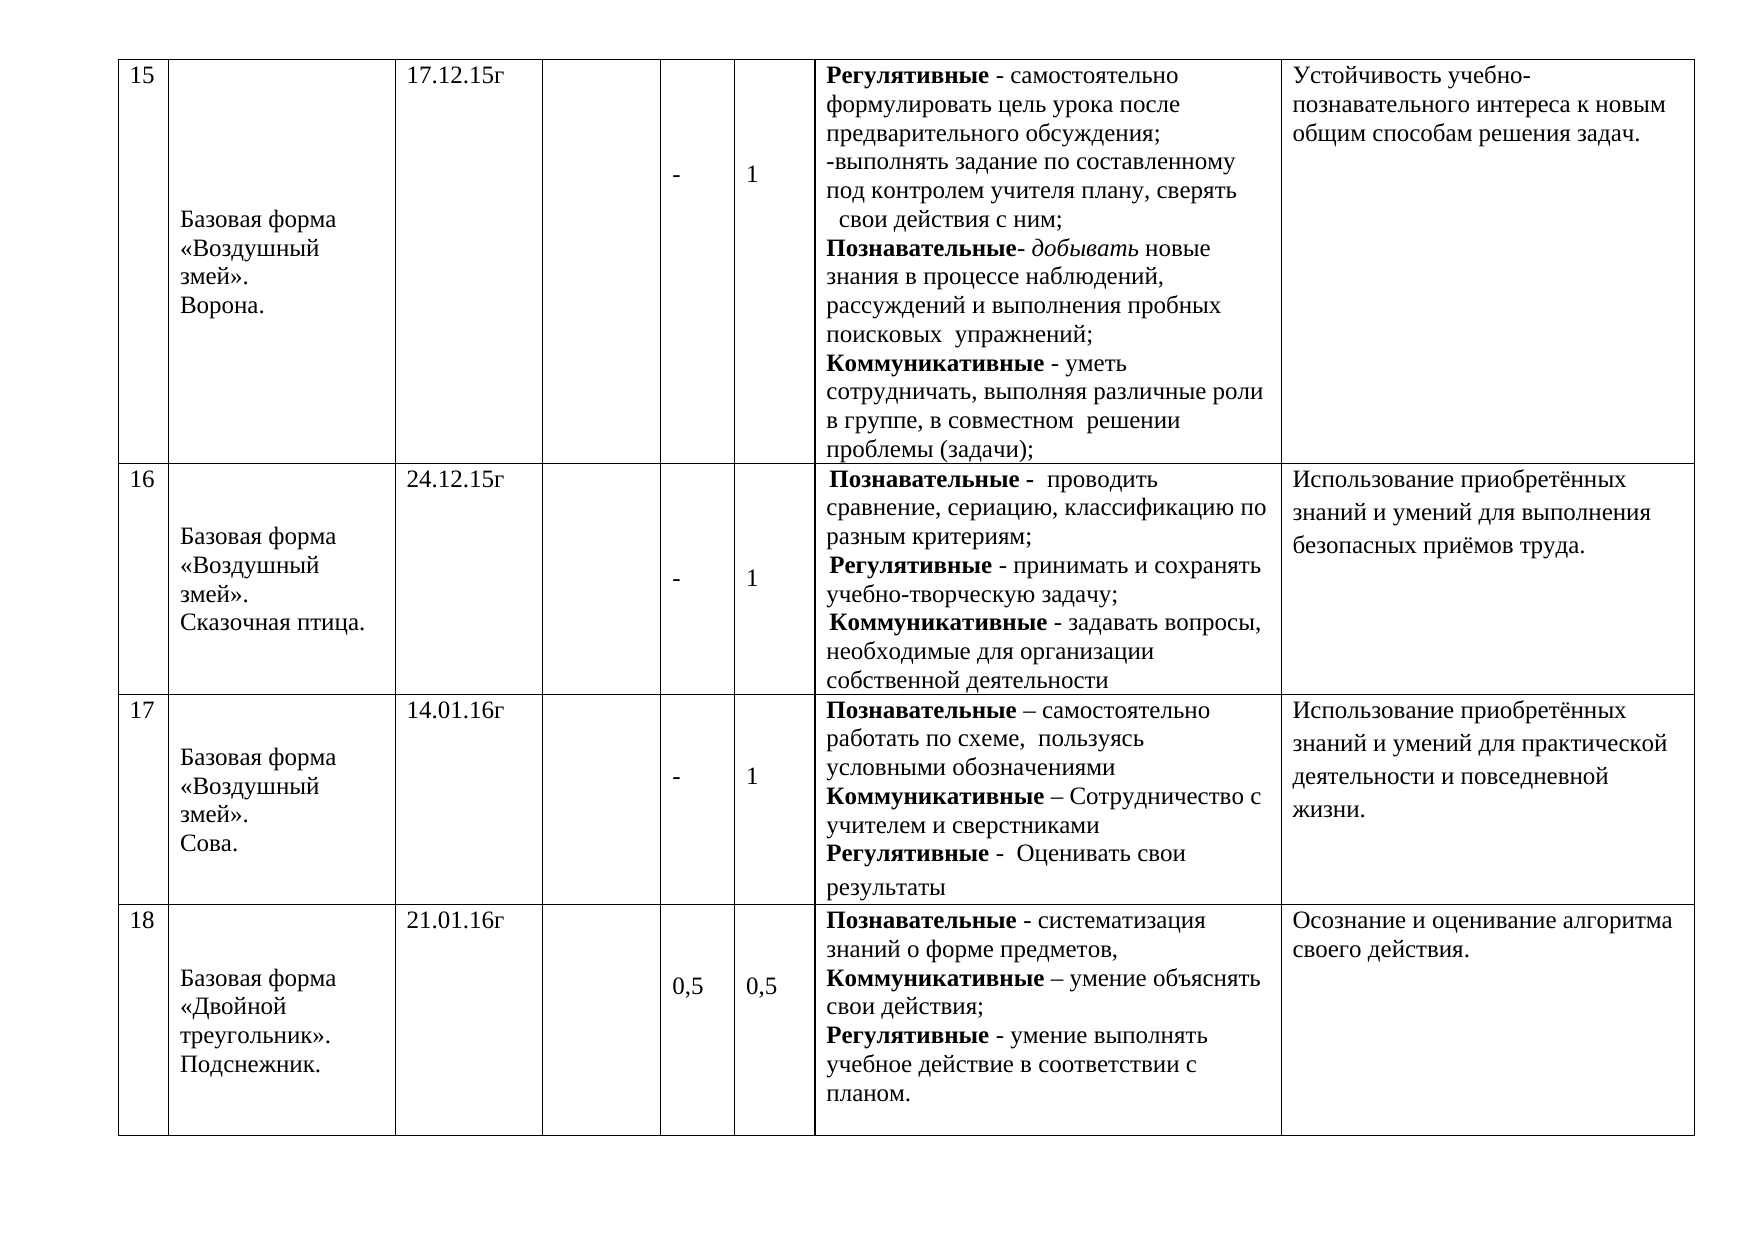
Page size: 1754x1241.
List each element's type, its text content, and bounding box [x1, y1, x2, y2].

table_cell 15 [119, 60, 168, 463]
table_cell [543, 905, 660, 1135]
table_cell Использование приобретённых знаний и умений для практической деятельности и повседневной жизни. [1282, 695, 1694, 904]
table_cell Осознание и оценивание алгоритма своего действия. [1282, 905, 1694, 1135]
table_cell 18 [119, 905, 168, 1135]
table_cell Базовая форма «Воздушный змей». Ворона. [169, 60, 395, 463]
table_cell Регулятивные - самостоятельно формулировать цель урока после предварительного обсуждения; -выполнять задание по составленному под контролем учителя плану, сверять свои действия с ним; Познавательные- добывать новые знания в процессе наблюдений, рассуждений и выполнения пробных поисковых упражнений; Коммуникативные - уметь сотрудничать, выполняя различные роли в группе, в совместном решении проблемы (задачи); [816, 60, 1281, 463]
table_cell Устойчивость учебно-познавательного интереса к новым общим способам решения задач. [1282, 60, 1694, 463]
table_cell Базовая форма «Воздушный змей». Сказочная птица. [169, 464, 395, 694]
table_cell 1 [735, 464, 814, 694]
table_cell Познавательные - проводить сравнение, сериацию, классификацию по разным критериям; Регулятивные - принимать и сохранять учебно-творческую задачу; Коммуникативные - задавать вопросы, необходимые для организации собственной деятельности [816, 464, 1281, 694]
table_cell 16 [119, 464, 168, 694]
table_cell Познавательные - систематизация знаний о форме предметов, Коммуникативные – умение объяснять свои действия; Регулятивные - умение выполнять учебное действие в соответствии с планом. [816, 905, 1281, 1135]
table_cell Познавательные – самостоятельно работать по схеме, пользуясь условными обозначениями Коммуникативные – Сотрудничество с учителем и сверстниками Регулятивные - Оценивать свои результаты [816, 695, 1281, 904]
table_cell 0,5 [735, 905, 814, 1135]
table_cell - [661, 695, 734, 904]
table_cell [543, 60, 660, 463]
table_cell Использование приобретённых знаний и умений для выполнения безопасных приёмов труда. [1282, 464, 1694, 694]
table_cell 1 [735, 695, 814, 904]
table_cell - [661, 60, 734, 463]
table_cell Базовая форма «Воздушный змей». Сова. [169, 695, 395, 904]
table_cell 17 [119, 695, 168, 904]
table_cell 0,5 [661, 905, 734, 1135]
table_cell [543, 695, 660, 904]
table_cell Базовая форма «Двойной треугольник». Подснежник. [169, 905, 395, 1135]
table_cell 1 [735, 60, 814, 463]
table_cell 24.12.15г [396, 464, 542, 694]
table_cell 21.01.16г [396, 905, 542, 1135]
table_cell 14.01.16г [396, 695, 542, 904]
table_cell - [661, 464, 734, 694]
table_cell [543, 464, 660, 694]
table_cell 17.12.15г [396, 60, 542, 463]
